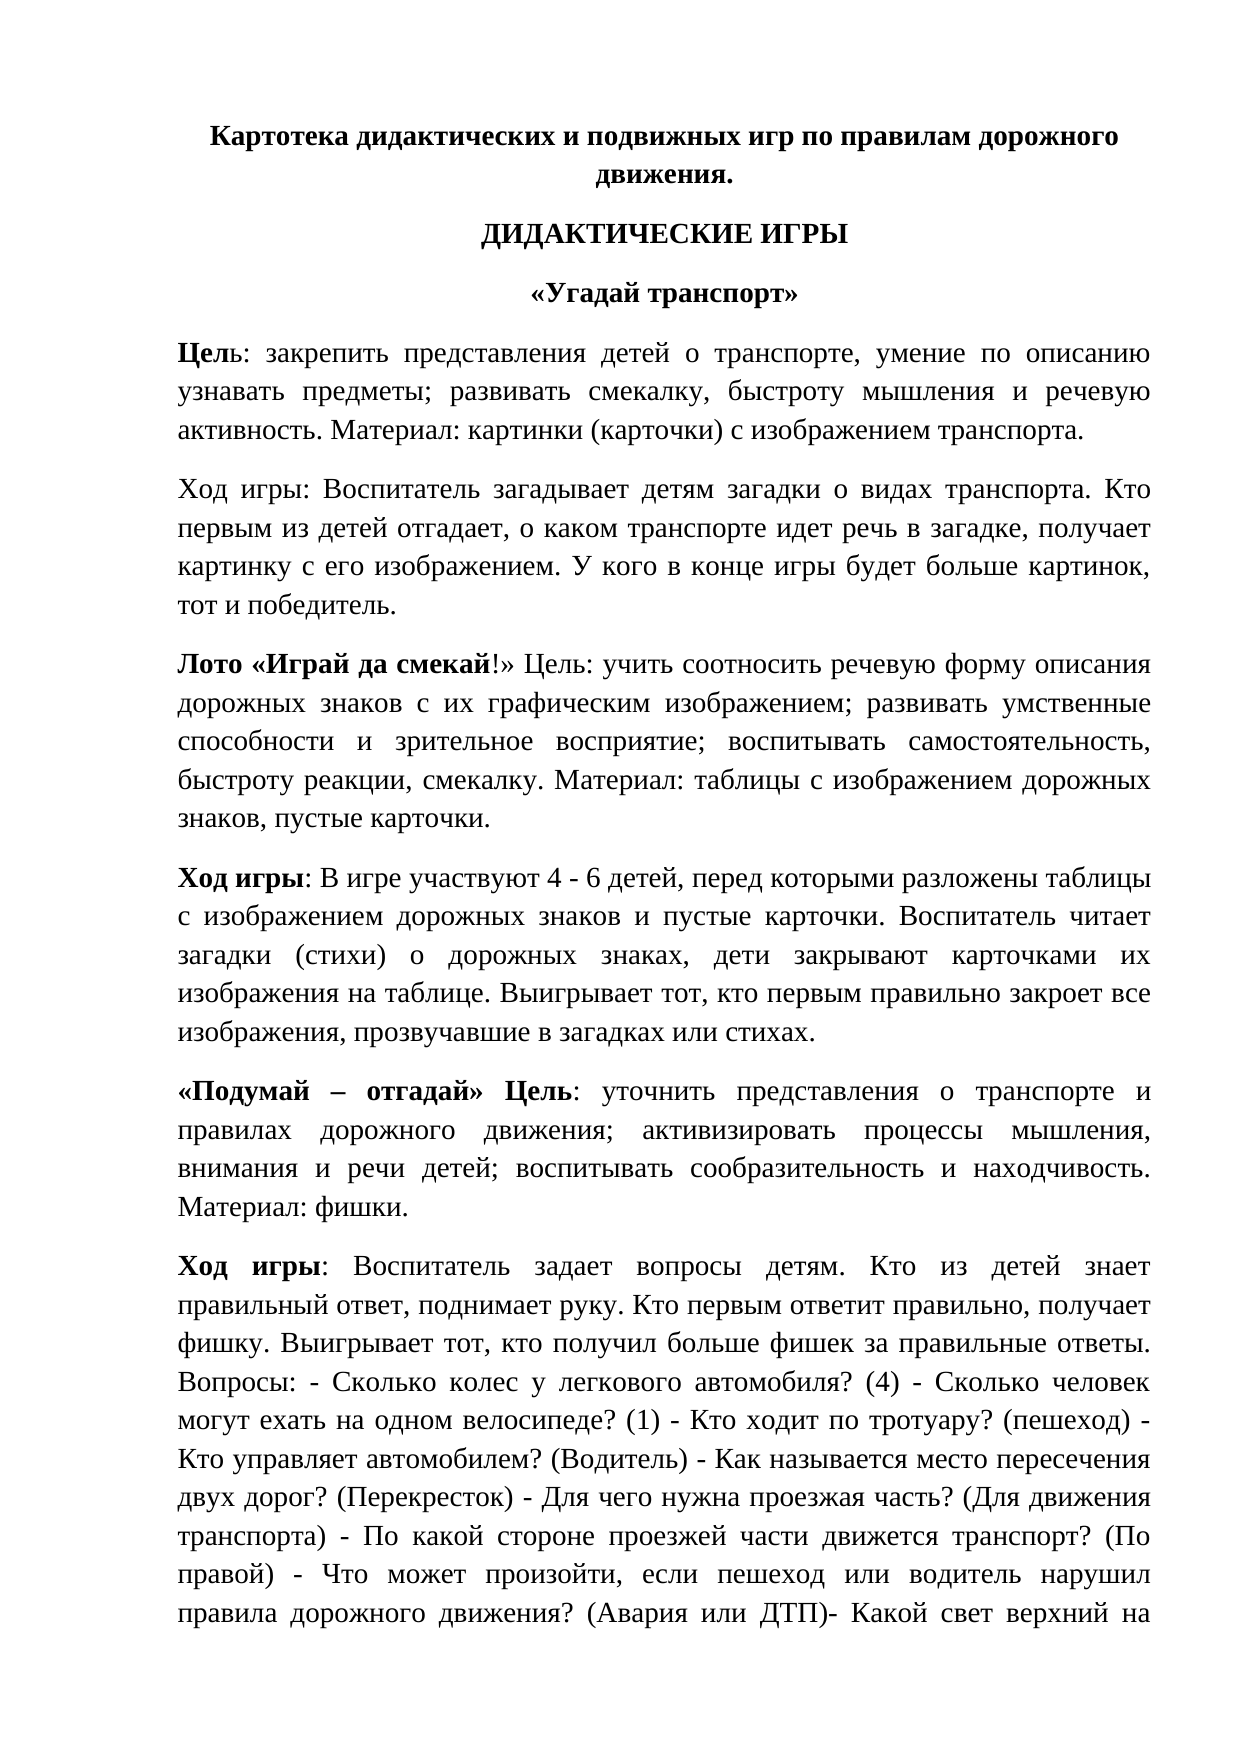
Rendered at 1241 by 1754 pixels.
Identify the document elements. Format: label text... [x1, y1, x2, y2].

text Картотека дидактических и подвижных игр по правилам дорожного движения. [177, 118, 1152, 190]
text «Подумай – отгадай» Цель: уточнить представления о транспорте и правилах дорожного движения; активизировать процессы мышления, внимания и речи детей; воспитывать сообразительность и находчивость. Материал: фишки. [177, 1073, 1152, 1222]
text Ход игры: Воспитатель загадывает детям загадки о видах транспорта. Кто первым из детей отгадает, о каком транспорте идет речь в загадке, получает картинку с его изображением. У кого в конце игры будет больше картинок, тот и победитель. [177, 471, 1152, 620]
text «Угадай транспорт» [177, 275, 1152, 309]
text Ход игры: В игре участвуют 4 - 6 детей, перед которыми разложены таблицы с изображением дорожных знаков и пустые карточки. Воспитатель читает загадки (стихи) о дорожных знаках, дети закрывают карточками их изображения на таблице. Выигрывает тот, кто первым правильно закроет все изображения, прозвучавшие в загадках или стихах. [177, 860, 1152, 1047]
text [177, 1248, 1152, 1629]
text ДИДАКТИЧЕСКИЕ ИГРЫ [177, 216, 1152, 249]
text Лото «Играй да смекай!» Цель: учить соотносить речевую форму описания дорожных знаков с их графическим изображением; развивать умственные способности и зрительное восприятие; воспитывать самостоятельность, быстроту реакции, смекалку. Материал: таблицы с изображением дорожных знаков, пустые карточки. [177, 646, 1152, 834]
text Цель: закрепить представления детей о транспорте, умение по описанию узнавать предметы; развивать смекалку, быстроту мышления и речевую активность. Материал: картинки (карточки) с изображением транспорта. [177, 335, 1152, 445]
